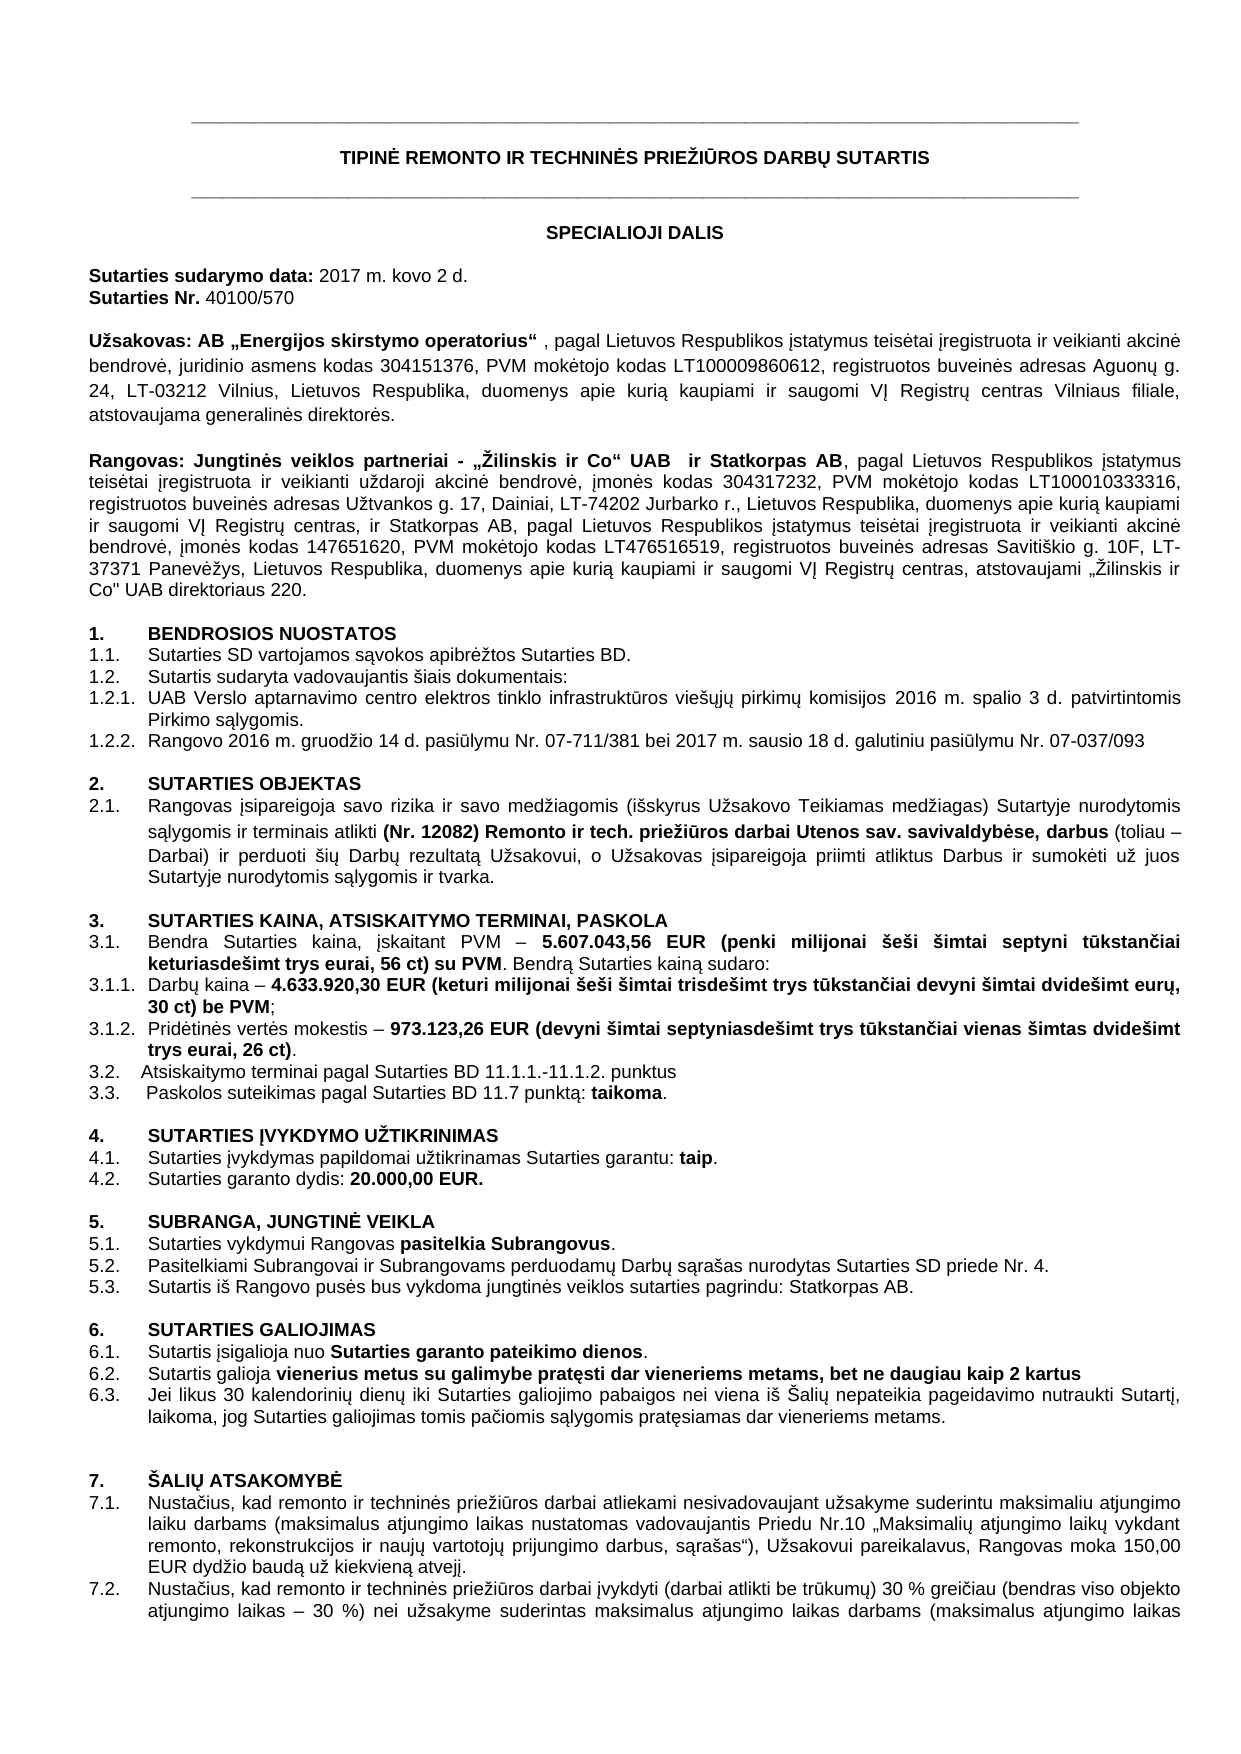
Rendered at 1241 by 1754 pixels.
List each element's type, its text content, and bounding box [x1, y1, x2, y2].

title SPECIALIOJI DALIS [89, 222, 1181, 243]
list Bendra Sutarties kaina, įskaitant PVM – 5.607.043,56 EUR (penki milijonai šeši šimtai septyni tūkstančiai keturiasdešimt trys eurai, 56 ct) su PVM. Bendrą Sutarties kainą sudaro: [89, 931, 1181, 974]
list SUTARTIES GALIOJIMAS [89, 1319, 1181, 1341]
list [89, 1578, 1181, 1621]
list SUTARTIES OBJEKTAS [89, 773, 1181, 795]
list Sutartis iš Rangovo pusės bus vykdoma jungtinės veiklos sutarties pagrindu: Statkorpas AB. [89, 1276, 1181, 1298]
list Sutarties sudarymo data: [89, 265, 1181, 287]
list SUBRANGA, JUNGTINĖ VEIKLA [89, 1211, 1181, 1233]
title _____________________________________________________________________________________ [89, 103, 1181, 125]
text Rangovas: Jungtinės veiklos partneriai - „Žilinskis ir Co“ UAB ir Statkorpas AB, pagal Lietuvos Respublikos įstatymus teisėtai įregistruota ir veikianti uždaroji akcinė bendrovė, įmonės kodas 304317232, PVM mokėtojo kodas LT100010333316, registruotos buveinės adresas Užtvankos g. 17, Dainiai, LT-74202 Jurbarko r., Lietuvos Respublika, duomenys apie kurią kaupiami ir saugomi VĮ Registrų centras, ir Statkorpas AB, pagal Lietuvos Respublikos įstatymus teisėtai įregistruota ir veikianti akcinė bendrovė, įmonės kodas 147651620, PVM mokėtojo kodas LT476516519, registruotos buveinės adresas Savitiškio g. 10F, LT-37371 Panevėžys, Lietuvos Respublika, duomenys apie kurią kaupiami ir saugomi VĮ Registrų centras, atstovaujami „Žilinskis ir Co" UAB direktoriaus 220. [89, 450, 1181, 601]
list BENDROSIOS NUOSTATOS [89, 622, 1181, 644]
list Sutartis galioja [89, 1362, 1181, 1384]
list Sutartis sudaryta vadovaujantis šiais dokumentais: [89, 665, 1181, 687]
title TIPINĖ REMONTO IR TECHNINĖS PRIEŽIŪROS DARBŲ SUTARTIS [89, 147, 1181, 168]
list Darbų kaina – 4.633.920,30 EUR (keturi milijonai šeši šimtai trisdešimt trys tūkstančiai devyni šimtai dvidešimt eurų, 30 ct) be PVM; [89, 974, 1181, 1017]
list Jei likus 30 kalendorinių dienų iki Sutarties galiojimo pabaigos nei viena iš Šalių nepateikia pageidavimo nutraukti Sutartį, laikoma, jog Sutarties galiojimas tomis pačiomis sąlygomis pratęsiamas dar vieneriems metams. [89, 1384, 1181, 1427]
list SUTARTIES ĮVYKDYMO UŽTIKRINIMAS [89, 1125, 1181, 1147]
list Sutarties Nr. 40100/570 [89, 287, 1181, 308]
list Pasitelkiami Subrangovai ir Subrangovams perduodamų Darbų sąrašas nurodytas Sutarties SD priede Nr. 4. [89, 1254, 1181, 1276]
list ŠALIŲ ATSAKOMYBĖ [89, 1470, 1181, 1492]
list Rangovo 2016 m. gruodžio 14 d. pasiūlymu Nr. 07-711/381 bei 2017 m. sausio 18 d. galutiniu pasiūlymu Nr. 07-037/093 [89, 730, 1181, 752]
list Sutarties SD vartojamos sąvokos apibrėžtos Sutarties BD. [89, 644, 1181, 665]
text 3.3. Paskolos suteikimas pagal Sutarties BD 11.7 punktą: . [89, 1082, 1181, 1103]
list Rangovas įsipareigoja savo rizika ir savo medžiagomis (išskyrus Užsakovo Teikiamas medžiagas) Sutartyje nurodytomis sąlygomis ir terminais atlikti (Nr. 12082) Remonto ir tech. priežiūros darbai Utenos sav. savivaldybėse, darbus (toliau – Darbai) ir perduoti šių Darbų rezultatą Užsakovui, o Užsakovas įsipareigoja priimti atliktus Darbus ir sumokėti už juos Sutartyje nurodytomis sąlygomis ir tvarka. [89, 795, 1181, 888]
text Užsakovas: AB „Energijos skirstymo operatorius“ , pagal Lietuvos Respublikos įstatymus teisėtai įregistruota ir veikianti akcinė bendrovė, juridinio asmens kodas 304151376, PVM mokėtojo kodas LT100009860612, registruotos buveinės adresas Aguonų g. 24, LT-03212 Vilnius, Lietuvos Respublika, duomenys apie kurią kaupiami ir saugomi VĮ Registrų centras Vilniaus filiale, atstovaujama generalinės direktorės. [89, 330, 1181, 426]
text 3.2. Atsiskaitymo terminai pagal Sutarties BD 11.1.1.-11.1.2. punktus [89, 1060, 1181, 1082]
list Nustačius, kad remonto ir techninės priežiūros darbai atliekami nesivadovaujant užsakyme suderintu maksimaliu atjungimo laiku darbams (maksimalus atjungimo laikas nustatomas vadovaujantis Priedu Nr.10 „Maksimalių atjungimo laikų vykdant remonto, rekonstrukcijos ir naujų vartotojų prijungimo darbus, sąrašas“), Užsakovui pareikalavus, Rangovas moka 150,00 EUR dydžio baudą už kiekvieną atvejį. [89, 1492, 1181, 1578]
list UAB Verslo aptarnavimo centro elektros tinklo infrastruktūros viešųjų pirkimų komisijos patvirtintomis Pirkimo sąlygomis. [89, 687, 1181, 730]
list Sutarties įvykdymas papildomai užtikrinamas Sutarties garantu: . [89, 1147, 1181, 1168]
list Sutarties vykdymui Rangovas . [89, 1233, 1181, 1254]
title _____________________________________________________________________________________ [89, 179, 1181, 200]
list Pridėtinės vertės mokestis – 973.123,26 EUR (devyni šimtai septyniasdešimt trys tūkstančiai vienas šimtas dvidešimt trys eurai, 26 ct). [89, 1017, 1181, 1060]
list Sutartis įsigalioja nuo . [89, 1341, 1181, 1362]
list Sutarties garanto dydis: 20.000,00 EUR. [89, 1168, 1181, 1190]
list SUTARTIES KAINA, ATSISKAITYMO TERMINAI, PASKOLA [89, 909, 1181, 931]
